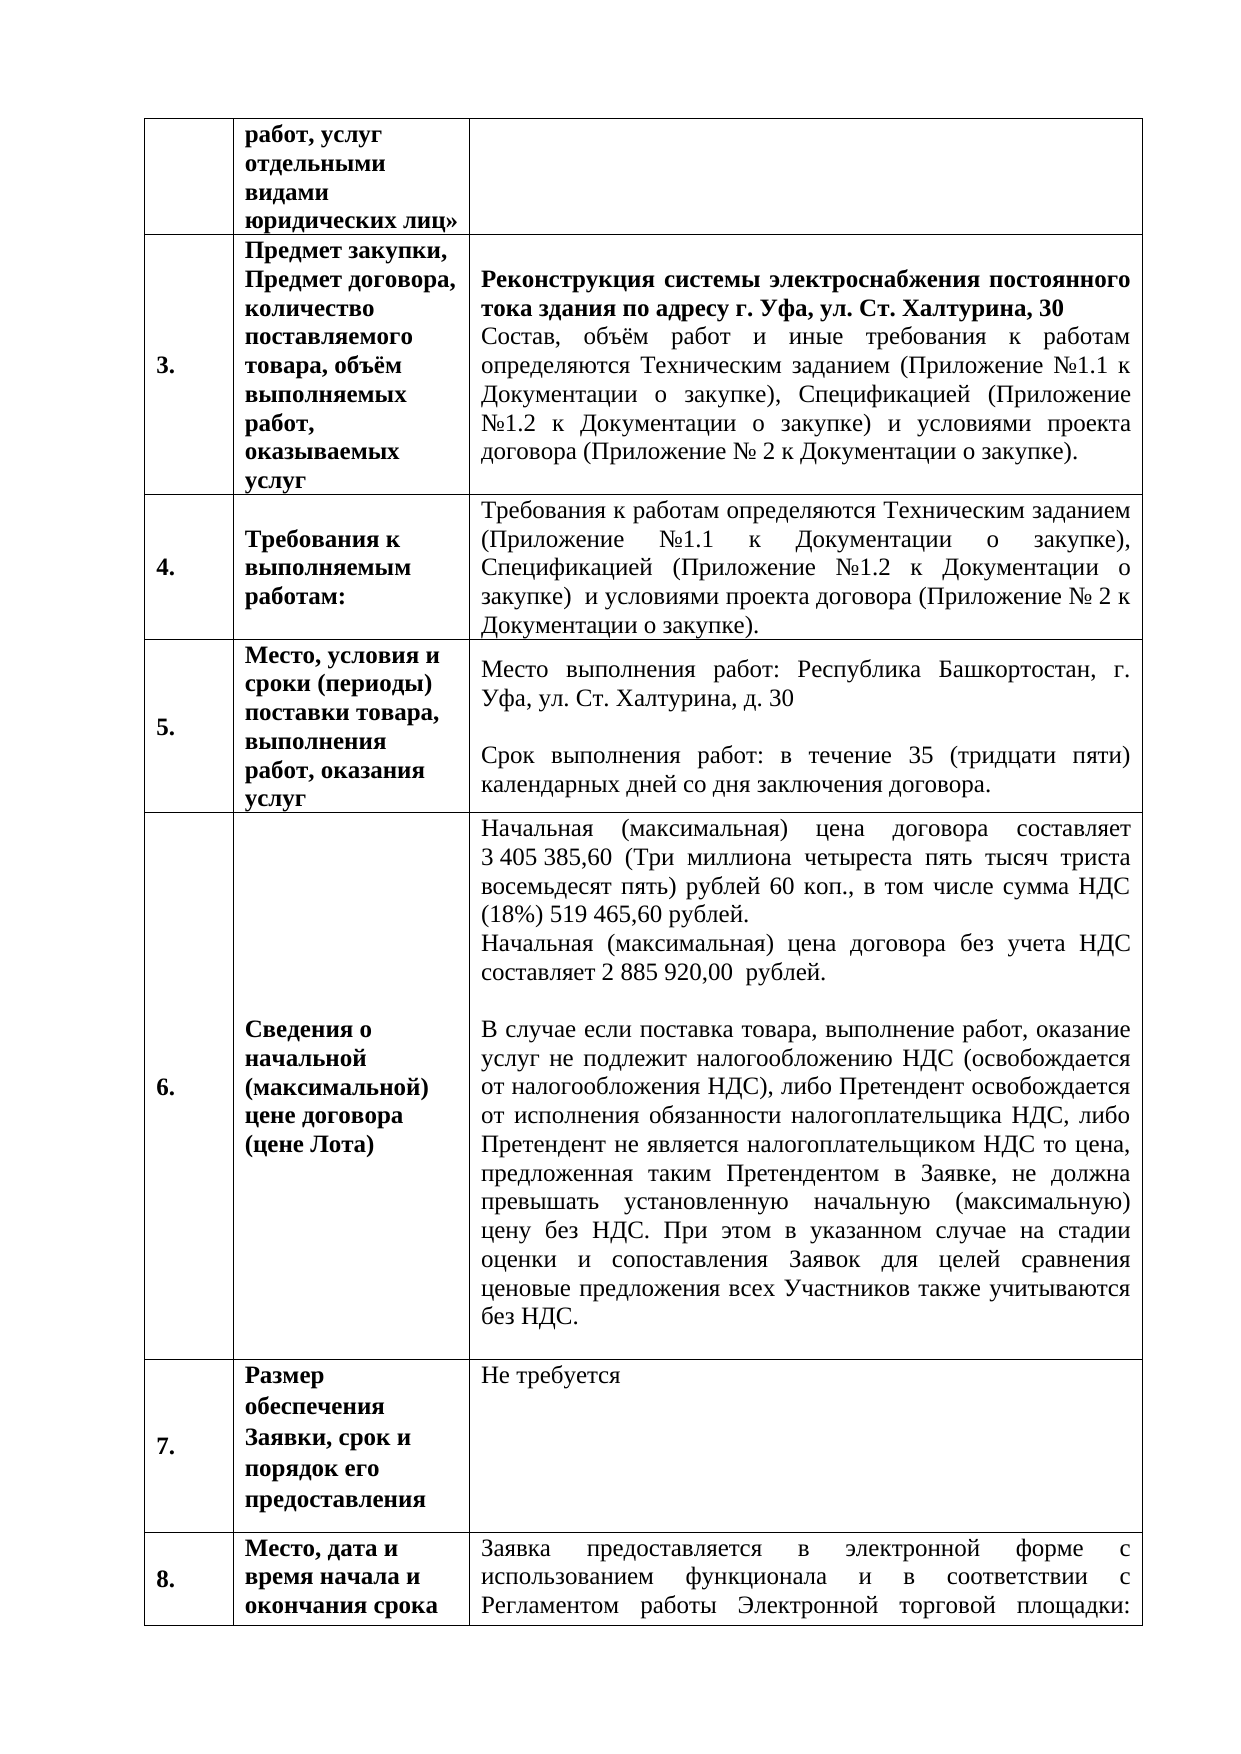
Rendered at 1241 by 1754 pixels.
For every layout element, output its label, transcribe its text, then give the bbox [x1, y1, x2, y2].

table_cell 6. [145, 813, 233, 1359]
table_cell Реконструкция системы электроснабжения постоянного тока здания по адресу г. Уфа, ул. Ст. Халтурина, 30 Состав, объём работ и иные требования к работам определяются Техническим заданием (Приложение №1.1 к Документации о закупке), Спецификацией (Приложение №1.2 к Документации о закупке) и условиями проекта договора (Приложение № 2 к Документации о закупке). [470, 235, 1142, 494]
table_cell Сведения о начальной (максимальной) цене договора (цене Лота) [234, 813, 469, 1359]
table_cell Требования к выполняемым работам: [234, 495, 469, 639]
table_cell Начальная (максимальная) цена договора составляет 3 405 385,60 (Три миллиона четыреста пять тысяч триста восемьдесят пять) рублей 60 коп., в том числе сумма НДС (18%) 519 465,60 рублей. Начальная (максимальная) цена договора без учета НДС составляет 2 885 920,00 рублей. В случае если поставка товара, выполнение работ, оказание услуг не подлежит налогообложению НДС (освобождается от налогообложения НДС), либо Претендент освобождается от исполнения обязанности налогоплательщика НДС, либо Претендент не является налогоплательщиком НДС то цена, предложенная таким Претендентом в Заявке, не должна превышать установленную начальную (максимальную) цену без НДС. При этом в указанном случае на стадии оценки и сопоставления Заявок для целей сравнения ценовые предложения всех Участников также учитываются без НДС. [470, 813, 1142, 1359]
table_cell 8. [145, 1533, 233, 1625]
table_cell Размер обеспечения Заявки, срок и порядок его предоставления [234, 1360, 469, 1532]
table_cell 5. [145, 640, 233, 812]
table_cell 2. [145, 119, 233, 234]
table_cell Требования к работам определяются Техническим заданием (Приложение №1.1 к Документации о закупке), Спецификацией (Приложение №1.2 к Документации о закупке) и условиями проекта договора (Приложение № 2 к Документации о закупке). [470, 495, 1142, 639]
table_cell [470, 1533, 1142, 1625]
table_cell 3. [145, 235, 233, 494]
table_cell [234, 119, 469, 234]
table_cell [234, 1533, 469, 1625]
table_cell 7. [145, 1360, 233, 1532]
table_cell Не требуется [470, 1360, 1142, 1532]
table_cell Место, условия и сроки (периоды) поставки товара, выполнения работ, оказания услуг [234, 640, 469, 812]
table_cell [470, 119, 1142, 234]
table_cell Предмет закупки, Предмет договора, количество поставляемого товара, объём выполняемых работ, оказываемых услуг [234, 235, 469, 494]
table_cell Место выполнения работ: Республика Башкортостан, г. Уфа, ул. Ст. Халтурина, д. 30 Срок выполнения работ: в течение 35 (тридцати пяти) календарных дней со дня заключения договора. [470, 640, 1142, 812]
table_cell 4. [145, 495, 233, 639]
